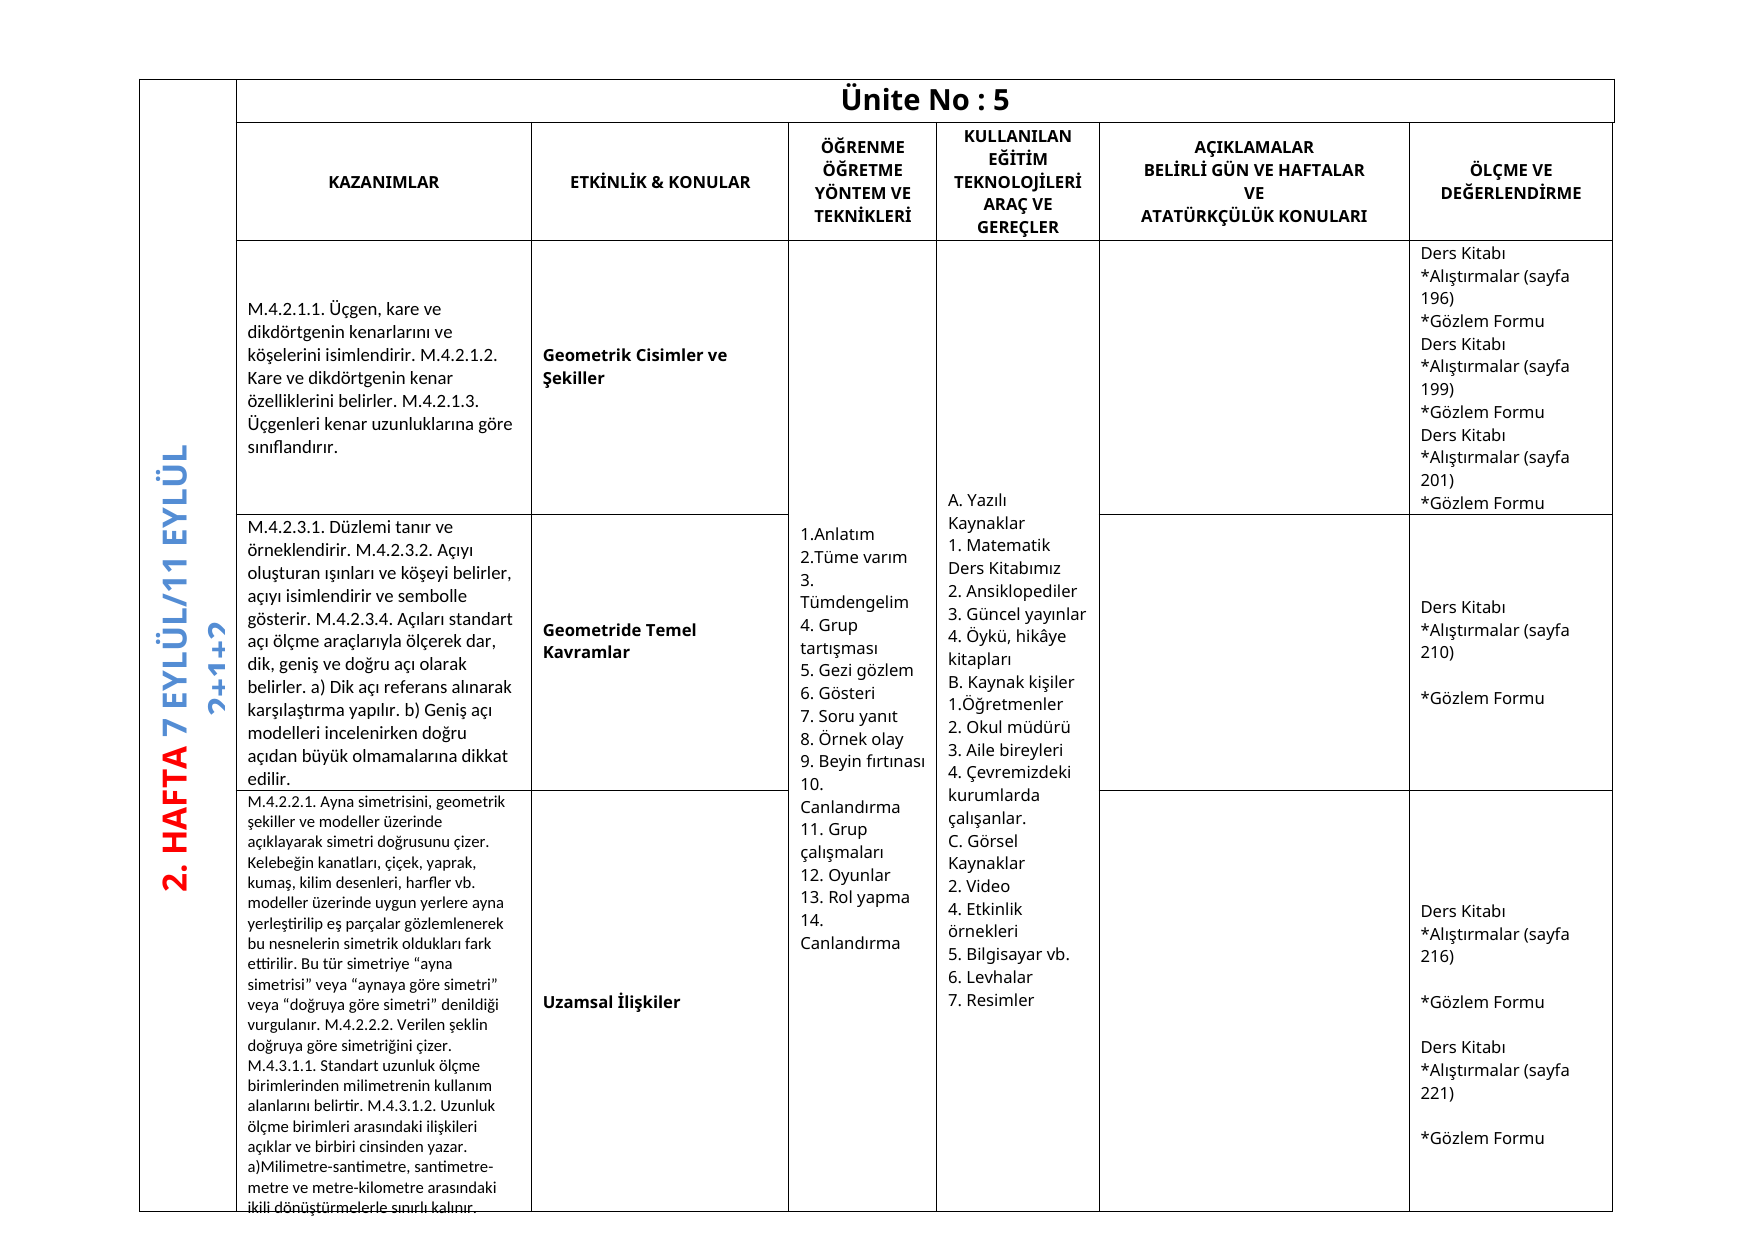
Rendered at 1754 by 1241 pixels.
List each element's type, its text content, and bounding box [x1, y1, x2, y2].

table_cell Ders Kitabı *Alıştırmalar (sayfa 196) *Gözlem Formu Ders Kitabı *Alıştırmalar (sayfa 199) *Gözlem Formu Ders Kitabı *Alıştırmalar (sayfa 201) *Gözlem Formu [1410, 241, 1612, 514]
table_cell M.4.2.1.1. Üçgen, kare ve dikdörtgenin kenarlarını ve köşelerini isimlendirir. M.4.2.1.2. Kare ve dikdörtgenin kenar özelliklerini belirler. M.4.2.1.3. Üçgenleri kenar uzunluklarına göre sınıflandırır. [237, 241, 531, 514]
table_cell ÖLÇME VE DEĞERLENDİRME [1410, 123, 1612, 240]
table_cell 1.Anlatım 2.Tüme varım 3. Tümdengelim 4. Grup tartışması 5. Gezi gözlem 6. Gösteri 7. Soru yanıt 8. Örnek olay 9. Beyin fırtınası 10. Canlandırma 11. Grup çalışmaları 12. Oyunlar 13. Rol yapma 14. Canlandırma [789, 241, 936, 1211]
table_cell Ders Kitabı *Alıştırmalar (sayfa 210) *Gözlem Formu [1410, 515, 1612, 790]
table_header Ünite No : 5 [237, 80, 1614, 122]
table_cell ÖĞRENME ÖĞRETME YÖNTEM VE TEKNİKLERİ [789, 123, 936, 240]
table_cell [1100, 791, 1409, 1211]
table_cell M.4.2.3.1. Düzlemi tanır ve örneklendirir. M.4.2.3.2. Açıyı oluşturan ışınları ve köşeyi belirler, açıyı isimlendirir ve sembolle gösterir. M.4.2.3.4. Açıları standart açı ölçme araçlarıyla ölçerek dar, dik, geniş ve doğru açı olarak belirler. a) Dik açı referans alınarak karşılaştırma yapılır. b) Geniş açı modelleri incelenirken doğru açıdan büyük olmamalarına dikkat edilir. [237, 515, 531, 790]
table_cell Geometrik Cisimler ve Şekiller [532, 241, 788, 514]
table_cell KAZANIMLAR [237, 123, 531, 240]
table_cell AÇIKLAMALAR BELİRLİ GÜN VE HAFTALAR VE ATATÜRKÇÜLÜK KONULARI [1100, 123, 1409, 240]
table_header 2. HAFTA 7 EYLÜL/11 EYLÜL 2+1+2 [140, 80, 236, 1211]
table_cell [1100, 515, 1409, 790]
table_cell [1100, 241, 1409, 514]
table_cell KULLANILAN EĞİTİM TEKNOLOJİLERİ ARAÇ VE GEREÇLER [937, 123, 1099, 240]
table_cell ETKİNLİK & KONULAR [532, 123, 788, 240]
table_cell M.4.2.2.1. Ayna simetrisini, geometrik şekiller ve modeller üzerinde açıklayarak simetri doğrusunu çizer. Kelebeğin kanatları, çiçek, yaprak, kumaş, kilim desenleri, harfler vb. modeller üzerinde uygun yerlere ayna yerleştirilip eş parçalar gözlemlenerek bu nesnelerin simetrik oldukları fark ettirilir. Bu tür simetriye “ayna simetrisi” veya “aynaya göre simetri” veya “doğruya göre simetri” denildiği vurgulanır. M.4.2.2.2. Verilen şeklin doğruya göre simetriğini çizer. M.4.3.1.1. Standart uzunluk ölçme birimlerinden milimetrenin kullanım alanlarını belirtir. M.4.3.1.2. Uzunluk ölçme birimleri arasındaki ilişkileri açıklar ve birbiri cinsinden yazar. a)Milimetre-santimetre, santimetre-metre ve metre-kilometre arasındaki ikili dönüştürmelerle sınırlı kalınır. b)Ondalık gösterim kullanılmasını gerektiren dönüştürmeler yapılmaz. [237, 791, 531, 1211]
table_cell Uzamsal İlişkiler [532, 791, 788, 1211]
table_cell A. Yazılı Kaynaklar 1. Matematik Ders Kitabımız 2. Ansiklopediler 3. Güncel yayınlar 4. Öykü, hikâye kitapları B. Kaynak kişiler 1.Öğretmenler 2. Okul müdürü 3. Aile bireyleri 4. Çevremizdeki kurumlarda çalışanlar. C. Görsel Kaynaklar 2. Video 4. Etkinlik örnekleri 5. Bilgisayar vb. 6. Levhalar 7. Resimler [937, 241, 1099, 1211]
table_cell Ders Kitabı *Alıştırmalar (sayfa 216) *Gözlem Formu Ders Kitabı *Alıştırmalar (sayfa 221) *Gözlem Formu [1410, 791, 1612, 1211]
table_cell Geometride Temel Kavramlar [532, 515, 788, 790]
